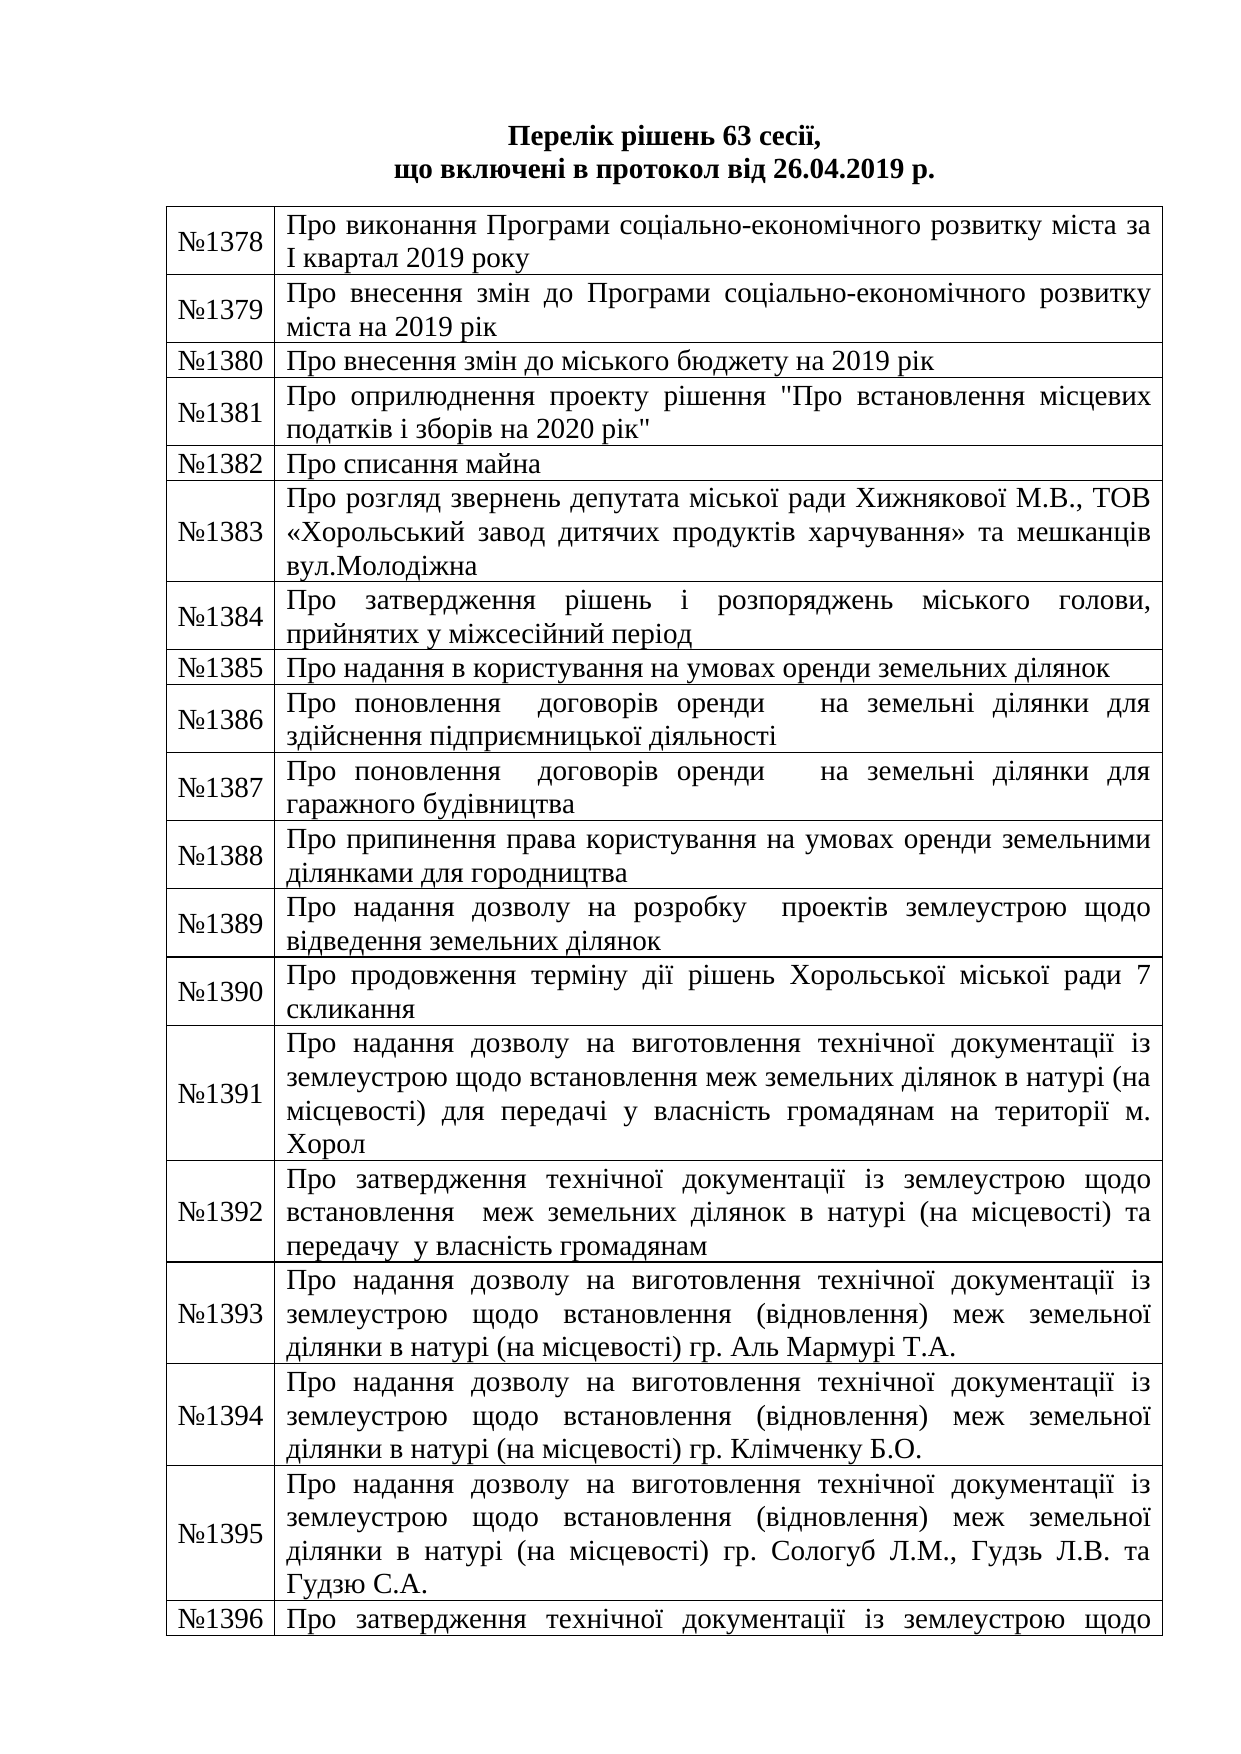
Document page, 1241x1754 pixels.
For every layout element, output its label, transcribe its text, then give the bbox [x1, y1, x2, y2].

table_cell Про розгляд звернень депутата міської ради Хижнякової М.В., ТОВ «Хорольський завод дитячих продуктів харчування» та мешканців вул.Молодіжна [275, 481, 1162, 581]
table_cell Про затвердження рішень і розпоряджень міського голови, прийнятих у міжсесійний період [275, 582, 1162, 649]
table_cell №1393 [167, 1263, 274, 1363]
table_cell Про списання майна [275, 446, 1162, 479]
table_cell Про надання дозволу на виготовлення технічної документації із землеустрою щодо встановлення (відновлення) меж земельної ділянки в натурі (на місцевості) гр. Аль Мармурі Т.А. [275, 1263, 1162, 1363]
table_header Про виконання Програми соціально-економічного розвитку міста за І квартал 2019 року [275, 207, 1162, 274]
table_cell №1383 [167, 481, 274, 581]
table_cell №1388 [167, 821, 274, 888]
table_cell Про надання в користування на умовах оренди земельних ділянок [275, 650, 1162, 684]
table_cell №1382 [167, 446, 274, 479]
table_cell №1380 [167, 343, 274, 377]
table_cell Про затвердження технічної документації із землеустрою щодо встановлення меж земельних ділянок в натурі (на місцевості) та передачу у власність громадянам [275, 1161, 1162, 1261]
table_cell Про надання дозволу на розробку проектів землеустрою щодо відведення земельних ділянок [275, 889, 1162, 956]
table_cell №1385 [167, 650, 274, 684]
table_cell Про поновлення договорів оренди на земельні ділянки для здійснення підприємницької діяльності [275, 685, 1162, 752]
table_header №1378 [167, 207, 274, 274]
table_cell №1384 [167, 582, 274, 649]
table_cell №1387 [167, 753, 274, 820]
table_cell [275, 1601, 1162, 1634]
table_cell №1396 [167, 1601, 274, 1634]
table_cell Про оприлюднення проекту рішення "Про встановлення місцевих податків і зборів на 2020 рік" [275, 378, 1162, 445]
table_cell №1389 [167, 889, 274, 956]
text що включені в протокол від 26.04.2019 р. [177, 152, 1152, 185]
table_cell №1391 [167, 1026, 274, 1160]
text Перелік рішень 63 сесії, [177, 118, 1152, 152]
table_cell №1392 [167, 1161, 274, 1261]
table_cell Про поновлення договорів оренди на земельні ділянки для гаражного будівництва [275, 753, 1162, 820]
table_cell Про продовження терміну дії рішень Хорольської міської ради 7 скликання [275, 958, 1162, 1024]
table_cell Про надання дозволу на виготовлення технічної документації із землеустрою щодо встановлення меж земельних ділянок в натурі (на місцевості) для передачі у власність громадянам на території м. Хорол [275, 1026, 1162, 1160]
table_cell №1394 [167, 1364, 274, 1465]
table_cell №1395 [167, 1466, 274, 1600]
table_cell №1390 [167, 958, 274, 1024]
table_cell Про внесення змін до міського бюджету на 2019 рік [275, 343, 1162, 377]
table_cell Про надання дозволу на виготовлення технічної документації із землеустрою щодо встановлення (відновлення) меж земельної ділянки в натурі (на місцевості) гр. Клімченку Б.О. [275, 1364, 1162, 1465]
table_cell №1381 [167, 378, 274, 445]
table_cell Про надання дозволу на виготовлення технічної документації із землеустрою щодо встановлення (відновлення) меж земельної ділянки в натурі (на місцевості) гр. Сологуб Л.М., Гудзь Л.В. та Гудзю С.А. [275, 1466, 1162, 1600]
table_cell Про внесення змін до Програми соціально-економічного розвитку міста на 2019 рік [275, 275, 1162, 342]
table_cell Про припинення права користування на умовах оренди земельними ділянками для городництва [275, 821, 1162, 888]
table_cell №1386 [167, 685, 274, 752]
table_cell №1379 [167, 275, 274, 342]
